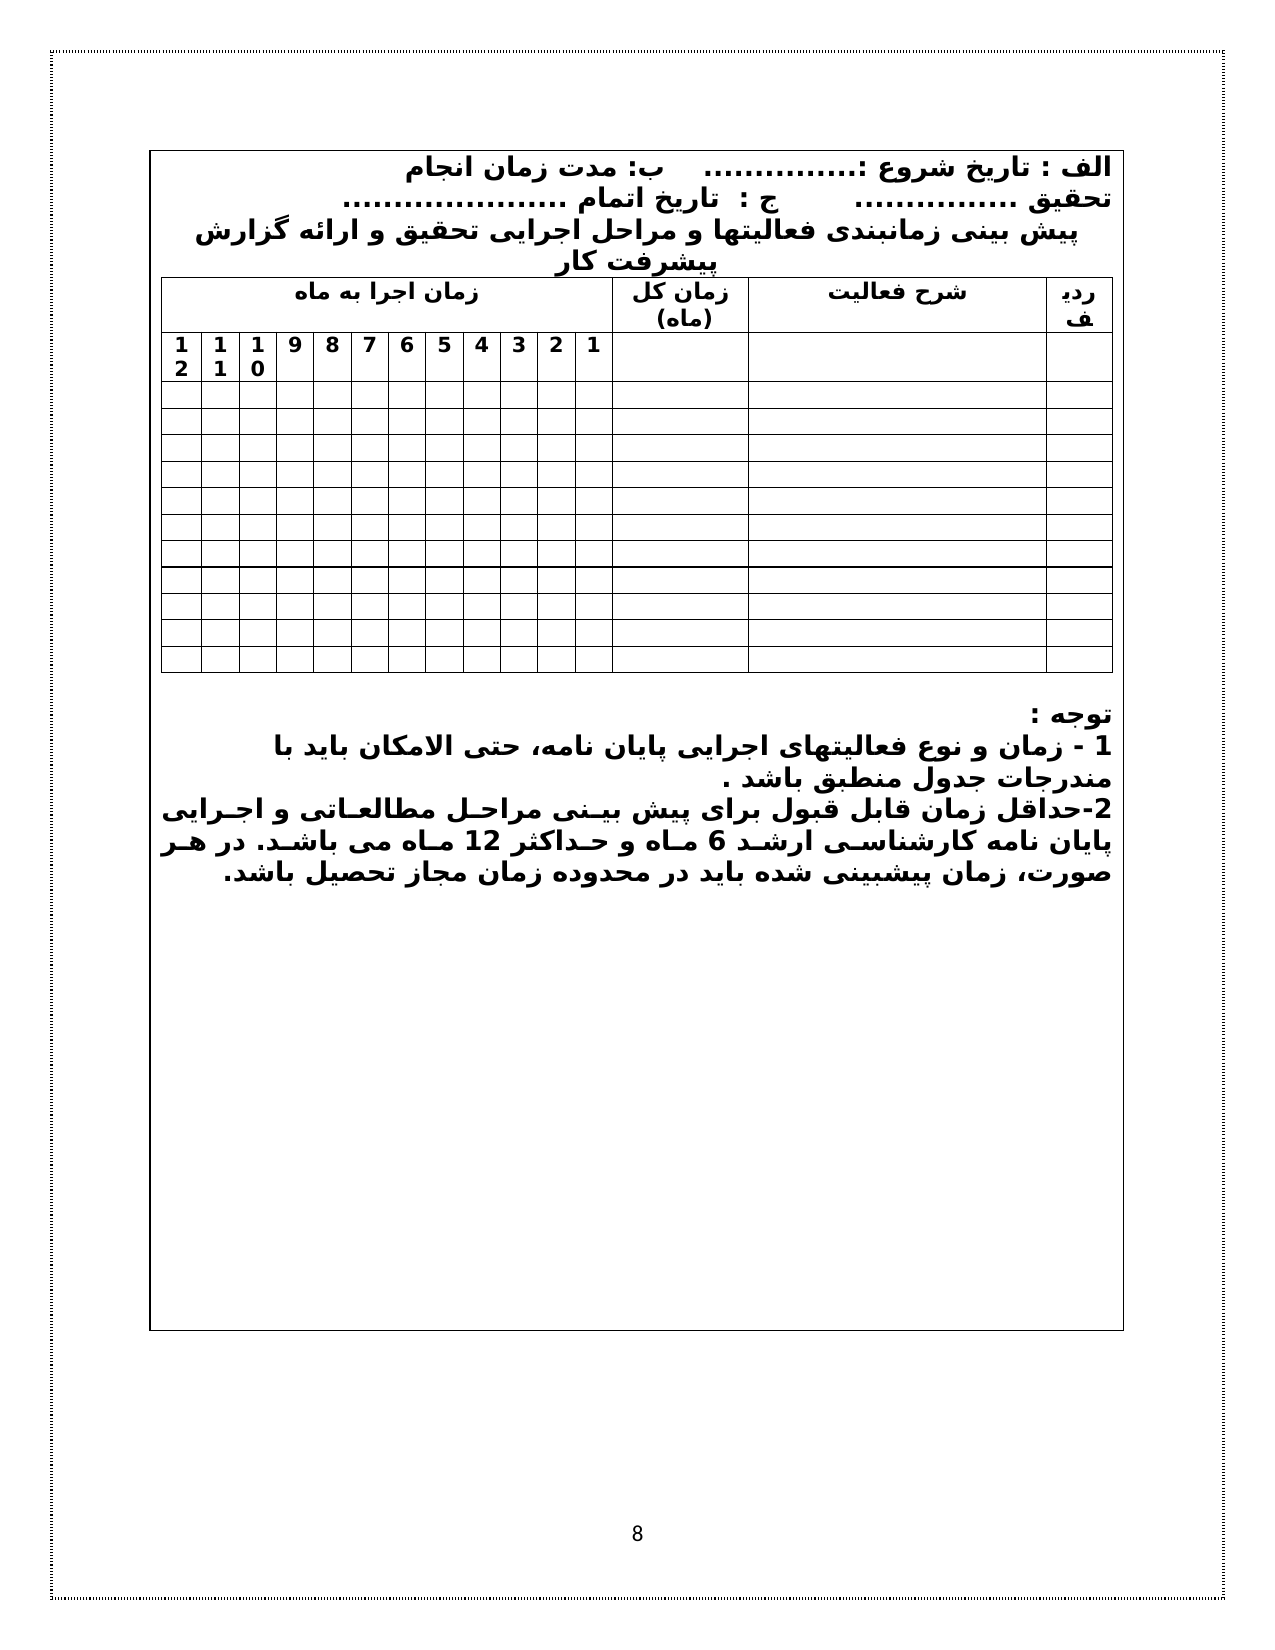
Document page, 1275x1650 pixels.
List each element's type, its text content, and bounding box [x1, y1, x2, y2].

table_header الف : تاریخ شروع :............... ب: مدت زمان انجام تحقیق ................ ج : تاریخ اتمام ...................... پیش بینی زمانبندی فعالیتها و مراحل اجرایی تحقیق و ارائه گزارش پیشرفت کار توجه : 1 - زمان و نوع فعالیتهای اجرایی پایان نامه، حتی الامکان باید با مندرجات جدول منطبق باشد . 2-حداقل زمان قابل قبول برای پیش بینی مراحل مطالعاتی و اجرایی پایان نامه کارشناسی ارشد 6 ماه و حداکثر 12 ماه می باشد. در هر صورت، زمان پیشبینی شده باید در محدوده زمان مجاز تحصیل باشد. [151, 151, 1123, 1330]
